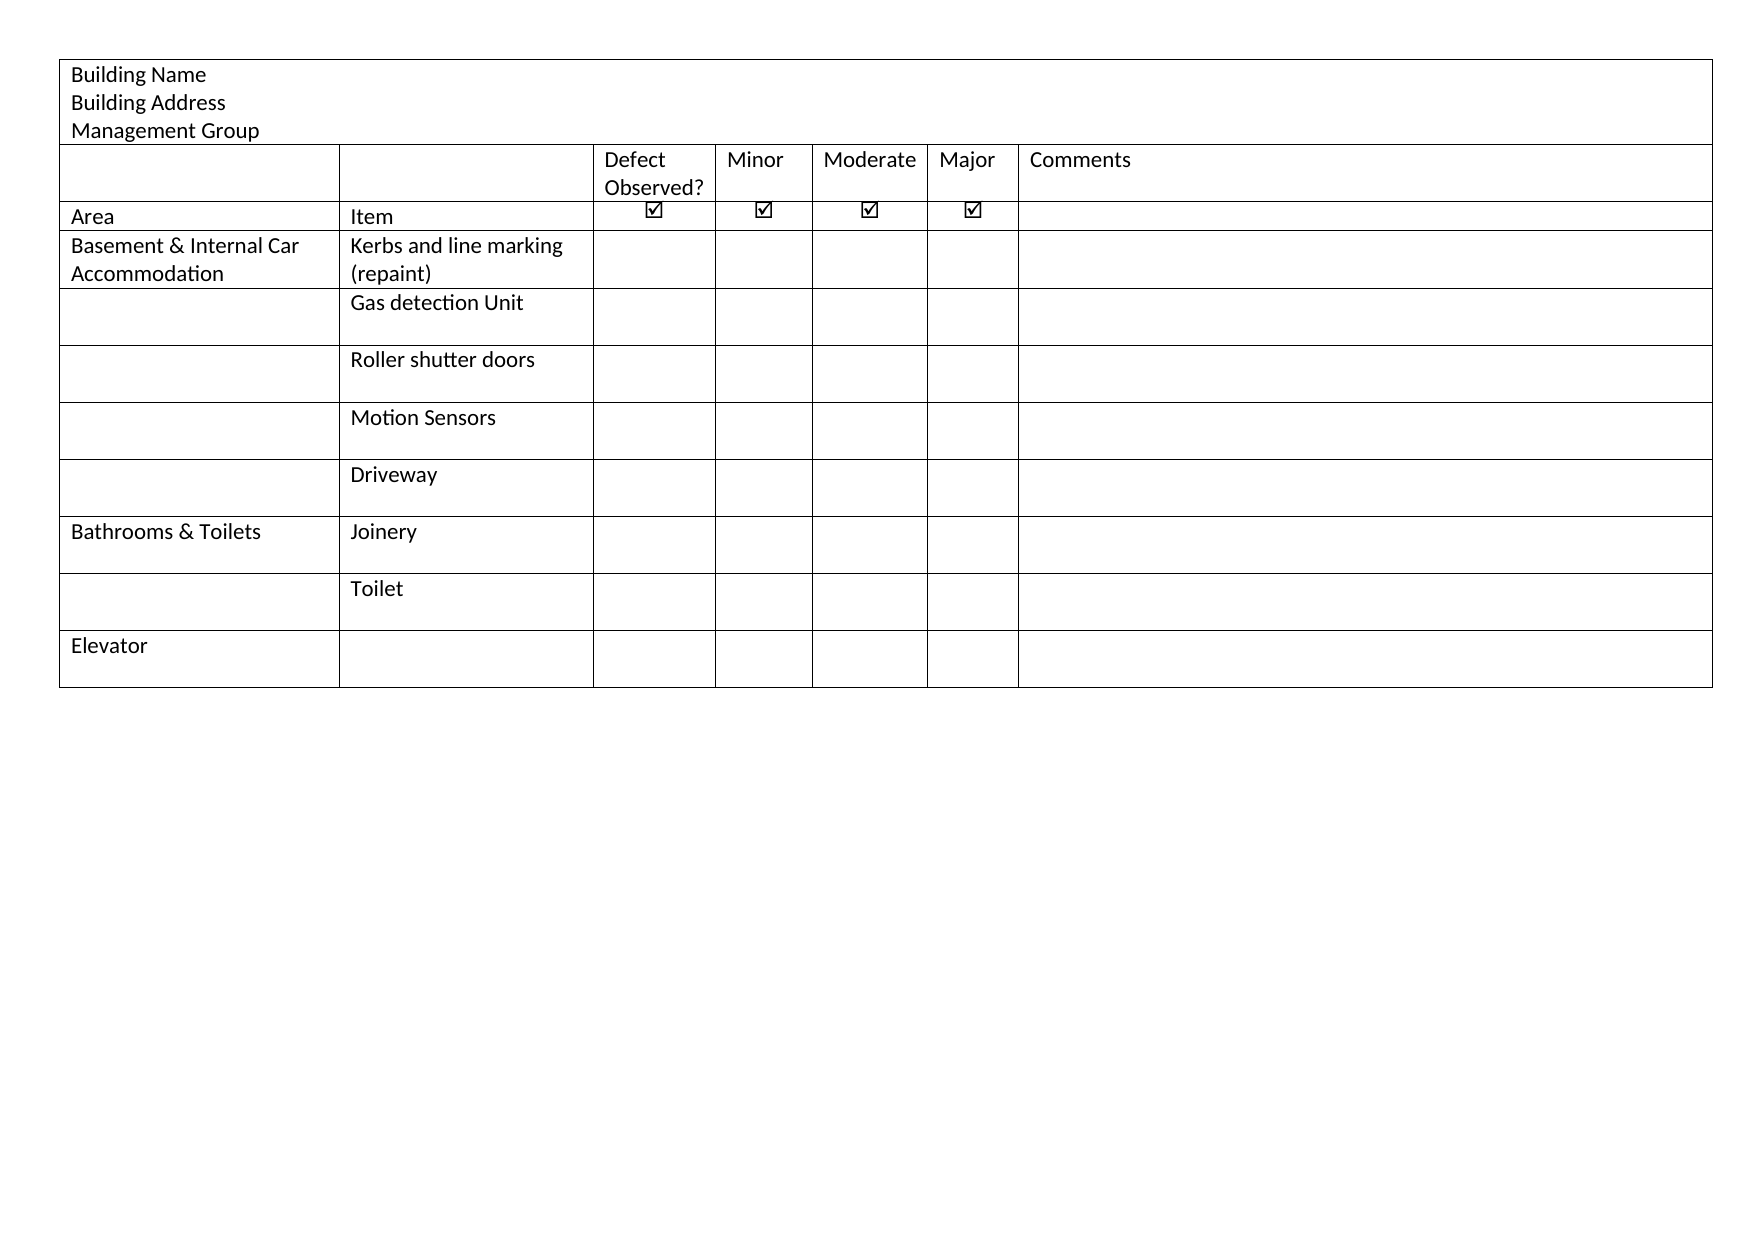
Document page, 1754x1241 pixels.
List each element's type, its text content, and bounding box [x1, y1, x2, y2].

table_header Building Name Building Address Management Group [60, 60, 1712, 144]
table_cell [1019, 403, 1712, 459]
table_cell Toilet [340, 574, 593, 630]
table_cell [594, 403, 715, 459]
table_cell [340, 631, 593, 687]
table_cell Defect Observed? [594, 145, 715, 201]
table_cell [716, 517, 812, 573]
table_cell Joinery [340, 517, 593, 573]
table_cell Driveway [340, 460, 593, 516]
table_cell [1019, 346, 1712, 402]
table_cell [813, 231, 927, 287]
table_cell [60, 460, 339, 516]
table_cell [60, 145, 339, 201]
table_cell [716, 231, 812, 287]
table_cell [594, 460, 715, 516]
table_cell [60, 403, 339, 459]
table_cell [1019, 289, 1712, 344]
table_cell [1019, 631, 1712, 687]
table_cell Comments [1019, 145, 1712, 201]
table_cell Moderate [813, 145, 927, 201]
table_cell Roller shutter doors [340, 346, 593, 402]
table_cell [1019, 517, 1712, 573]
table_cell [813, 517, 927, 573]
table_cell [813, 289, 927, 344]
table_cell [813, 631, 927, 687]
table_cell [1019, 460, 1712, 516]
table_cell [716, 403, 812, 459]
table_cell [594, 289, 715, 344]
table_cell Bathrooms & Toilets [60, 517, 339, 573]
table_cell [1019, 202, 1712, 230]
table_cell [594, 346, 715, 402]
table_cell Major [928, 145, 1018, 201]
table_cell [928, 631, 1018, 687]
table_cell [716, 460, 812, 516]
table_cell [928, 574, 1018, 630]
table_cell [928, 231, 1018, 287]
table_cell [594, 517, 715, 573]
table_cell [813, 574, 927, 630]
table_cell [340, 145, 593, 201]
table_cell [813, 403, 927, 459]
table_cell [594, 231, 715, 287]
table_cell [813, 346, 927, 402]
table_cell Area [60, 202, 339, 230]
table_cell [716, 346, 812, 402]
table_cell Motion Sensors [340, 403, 593, 459]
table_cell Minor [716, 145, 812, 201]
table_cell [594, 202, 715, 230]
table_cell [928, 517, 1018, 573]
table_cell [716, 574, 812, 630]
table_cell [813, 202, 927, 230]
table_cell Gas detection Unit [340, 289, 593, 344]
table_cell [928, 289, 1018, 344]
table_cell Elevator [60, 631, 339, 687]
table_cell [60, 346, 339, 402]
table_cell [716, 631, 812, 687]
table_cell [928, 346, 1018, 402]
table_cell Basement & Internal Car Accommodation [60, 231, 339, 287]
table_cell [60, 289, 339, 344]
table_cell [716, 202, 812, 230]
table_cell Item [340, 202, 593, 230]
table_cell [1019, 231, 1712, 287]
table_cell Kerbs and line marking (repaint) [340, 231, 593, 287]
table_cell [60, 574, 339, 630]
table_cell [594, 574, 715, 630]
table_cell [813, 460, 927, 516]
table_cell [928, 202, 1018, 230]
table_cell [928, 403, 1018, 459]
table_cell [1019, 574, 1712, 630]
table_cell [594, 631, 715, 687]
table_cell [928, 460, 1018, 516]
table_cell [716, 289, 812, 344]
